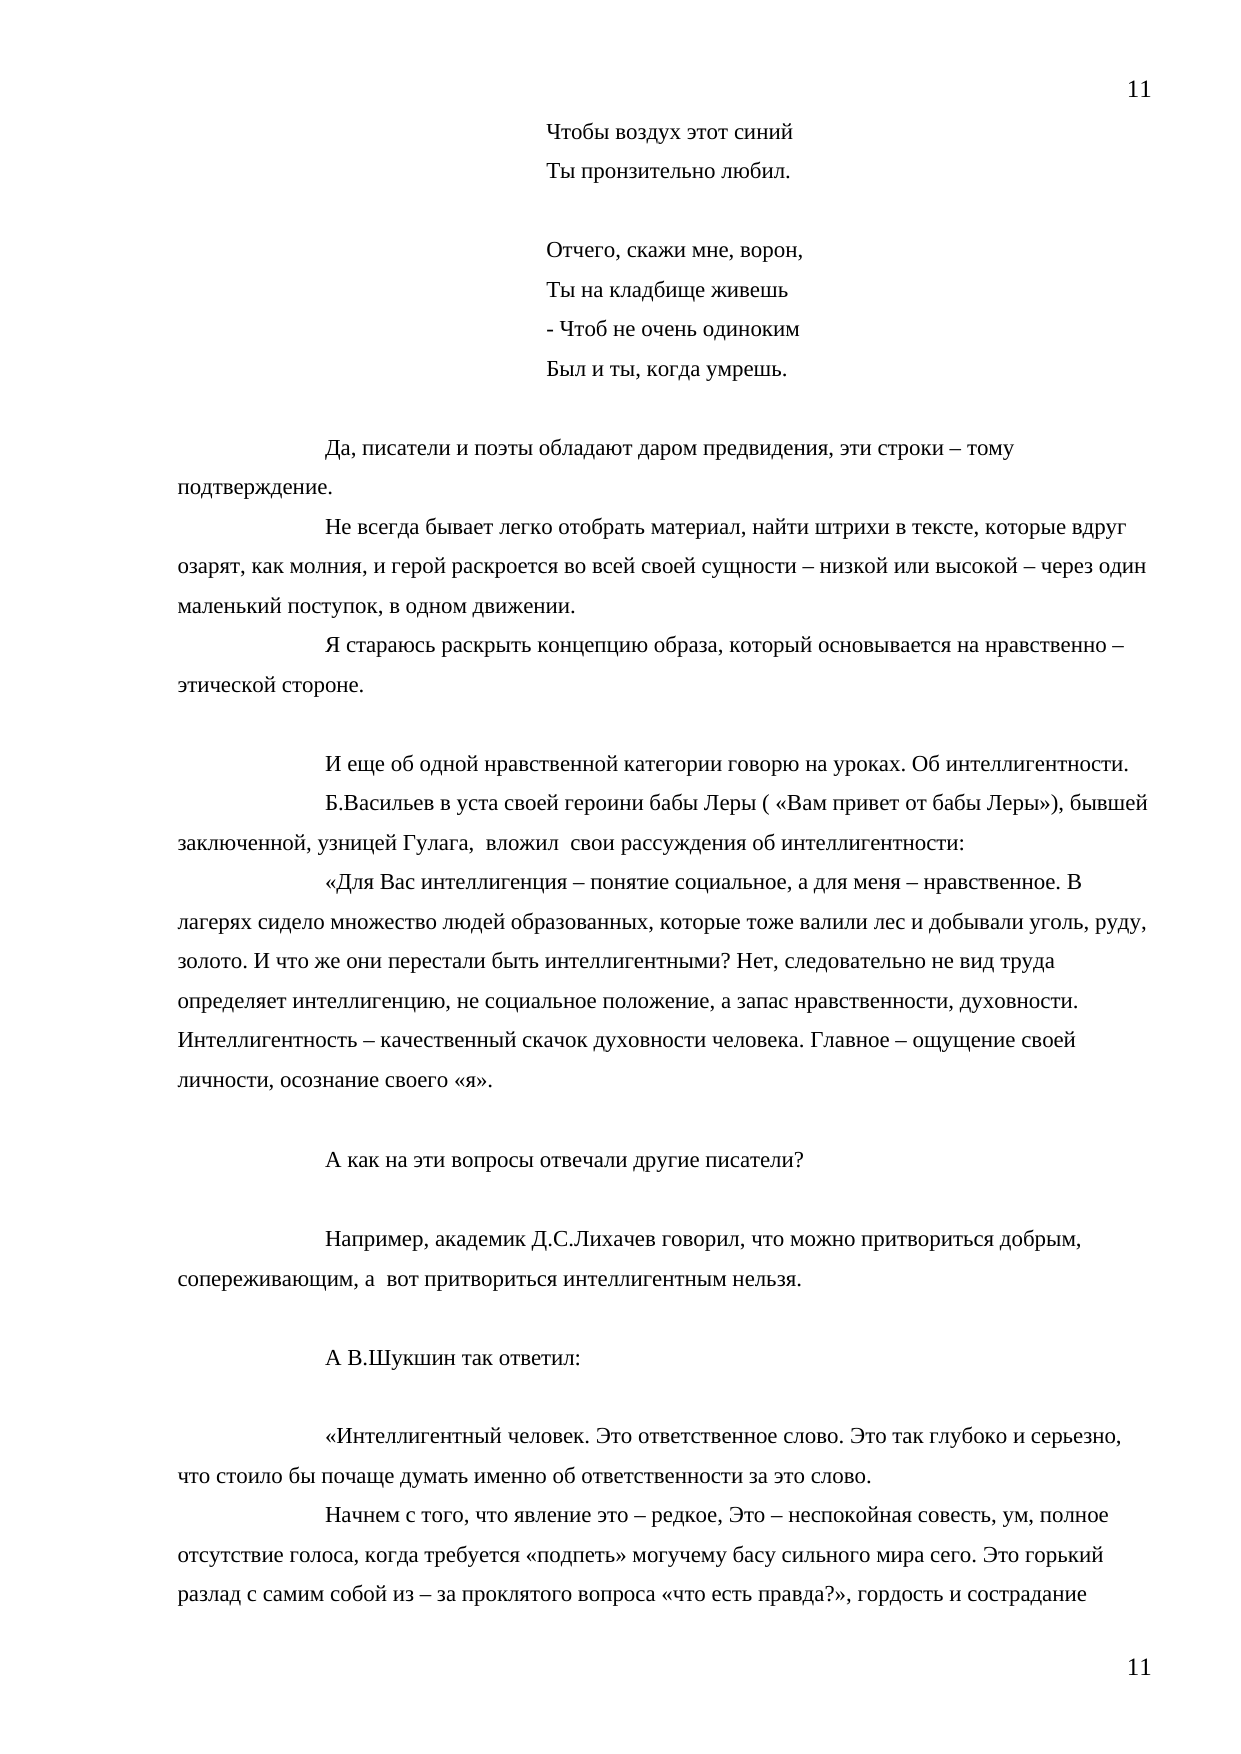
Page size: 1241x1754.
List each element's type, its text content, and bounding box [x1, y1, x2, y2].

text Б.Васильев в уста своей героини бабы Леры ( «Вам привет от бабы Леры»), бывшей заключенной, узницей Гулага, вложил свои рассуждения об интеллигентности: [177, 789, 1152, 855]
text Ты пронзительно любил. [177, 158, 1152, 184]
text Был и ты, когда умрешь. [177, 355, 1152, 381]
text Я стараюсь раскрыть концепцию образа, который основывается на нравственно – этической стороне. [177, 631, 1152, 697]
text А как на эти вопросы отвечали другие писатели? [177, 1146, 1152, 1173]
text А В.Шукшин так ответил: [177, 1344, 1152, 1370]
text «Для Вас интеллигенция – понятие социальное, а для меня – нравственное. В лагерях сидело множество людей образованных, которые тоже валили лес и добывали уголь, руду, золото. И что же они перестали быть интеллигентными? Нет, следовательно не вид труда определяет интеллигенцию, не социальное положение, а запас нравственности, духовности. Интеллигентность – качественный скачок духовности человека. Главное – ощущение своей личности, осознание своего «я». [177, 868, 1152, 1092]
text Не всегда бывает легко отобрать материал, найти штрихи в тексте, которые вдруг озарят, как молния, и герой раскроется во всей своей сущности – низкой или высокой – через один маленький поступок, в одном движении. [177, 513, 1152, 618]
text - Чтоб не очень одиноким [177, 316, 1152, 342]
text И еще об одной нравственной категории говорю на уроках. Об интеллигентности. [177, 750, 1152, 776]
text «Интеллигентный человек. Это ответственное слово. Это так глубоко и серьезно, что стоило бы почаще думать именно об ответственности за это слово. [177, 1423, 1152, 1488]
text Отчего, скажи мне, ворон, [177, 237, 1152, 263]
text Ты на кладбище живешь [177, 276, 1152, 302]
text Да, писатели и поэты обладают даром предвидения, эти строки – тому подтверждение. [177, 434, 1152, 500]
text Чтобы воздух этот синий [177, 118, 1152, 144]
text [177, 1502, 1152, 1607]
text Например, академик Д.С.Лихачев говорил, что можно притвориться добрым, сопереживающим, а вот притвориться интеллигентным нельзя. [177, 1225, 1152, 1291]
